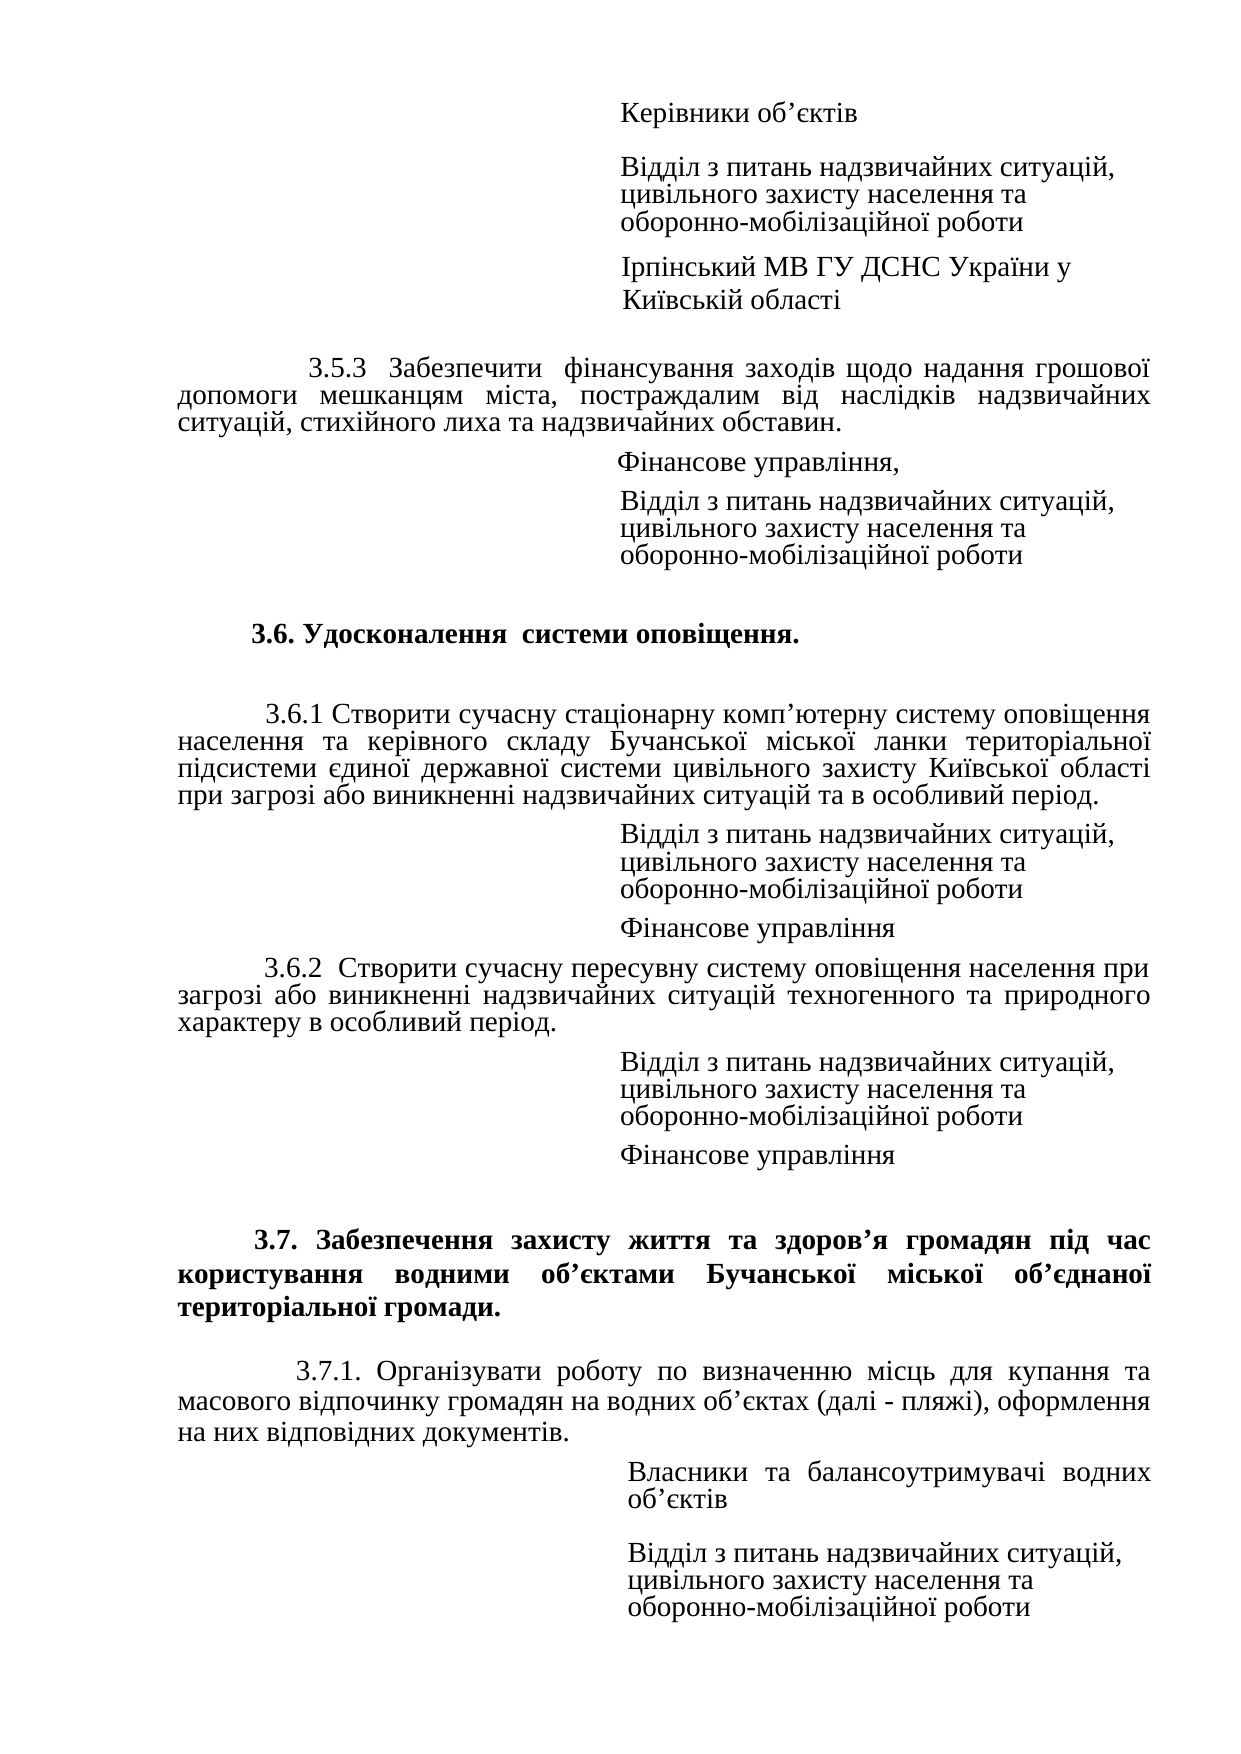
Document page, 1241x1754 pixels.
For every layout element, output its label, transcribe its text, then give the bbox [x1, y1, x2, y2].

text Київській області [177, 282, 1152, 316]
text 3.6.1 Створити сучасну стаціонарну комп’ютерну систему оповіщення населення та керівного складу Бучанської міської ланки територіальної підсистеми єдиної державної системи цивільного захисту Київської області при загрозі або виникненні надзвичайних ситуацій та в особливий період. [177, 701, 1152, 810]
text Відділ з питань надзвичайних ситуацій, цивільного захисту населення та оборонно-мобілізаційної роботи [627, 1541, 1152, 1622]
text Ірпінський МВ ГУ ДСНС України у [177, 249, 1152, 282]
text 3.6.2 Створити сучасну пересувну систему оповіщення населення при загрозі або виникненні надзвичайних ситуацій техногенного та природного характеру в особливий період. [177, 956, 1152, 1037]
text Фінансове управління [620, 916, 1152, 943]
text Власники та балансоутримувачі водних об’єктів [627, 1459, 1152, 1514]
text Відділ з питань надзвичайних ситуацій, цивільного захисту населення та оборонно-мобілізаційної роботи [620, 1049, 1152, 1131]
text Відділ з питань надзвичайних ситуацій, цивільного захисту населення та оборонно-мобілізаційної роботи [620, 489, 1152, 570]
text Відділ з питань надзвичайних ситуацій, цивільного захисту населення та оборонно-мобілізаційної роботи [620, 822, 1152, 903]
text 3.7. Забезпечення захисту життя та здоров’я громадян під час користування водними об’єктами Бучанської міської об’єднаної територіальної громади. [177, 1222, 1152, 1323]
text Фінансове управління, [207, 449, 1152, 476]
text 3.6. Удосконалення системи оповіщення. [177, 622, 1152, 649]
text 3.5.3 Забезпечити фінансування заходів щодо надання грошової допомоги мешканцям міста, постраждалим від наслідків надзвичайних ситуацій, стихійного лиха та надзвичайних обставин. [177, 356, 1152, 437]
text Керівники об’єктів [620, 74, 1152, 128]
text 3.7.1. Організувати роботу по визначенню місць для купання та масового відпочинку громадян на водних об’єктах (далі - пляжі), оформлення на них відповідних документів. [177, 1356, 1152, 1447]
text Фінансове управління [620, 1143, 1152, 1170]
text Відділ з питань надзвичайних ситуацій, цивільного захисту населення та оборонно-мобілізаційної роботи [620, 155, 1152, 236]
